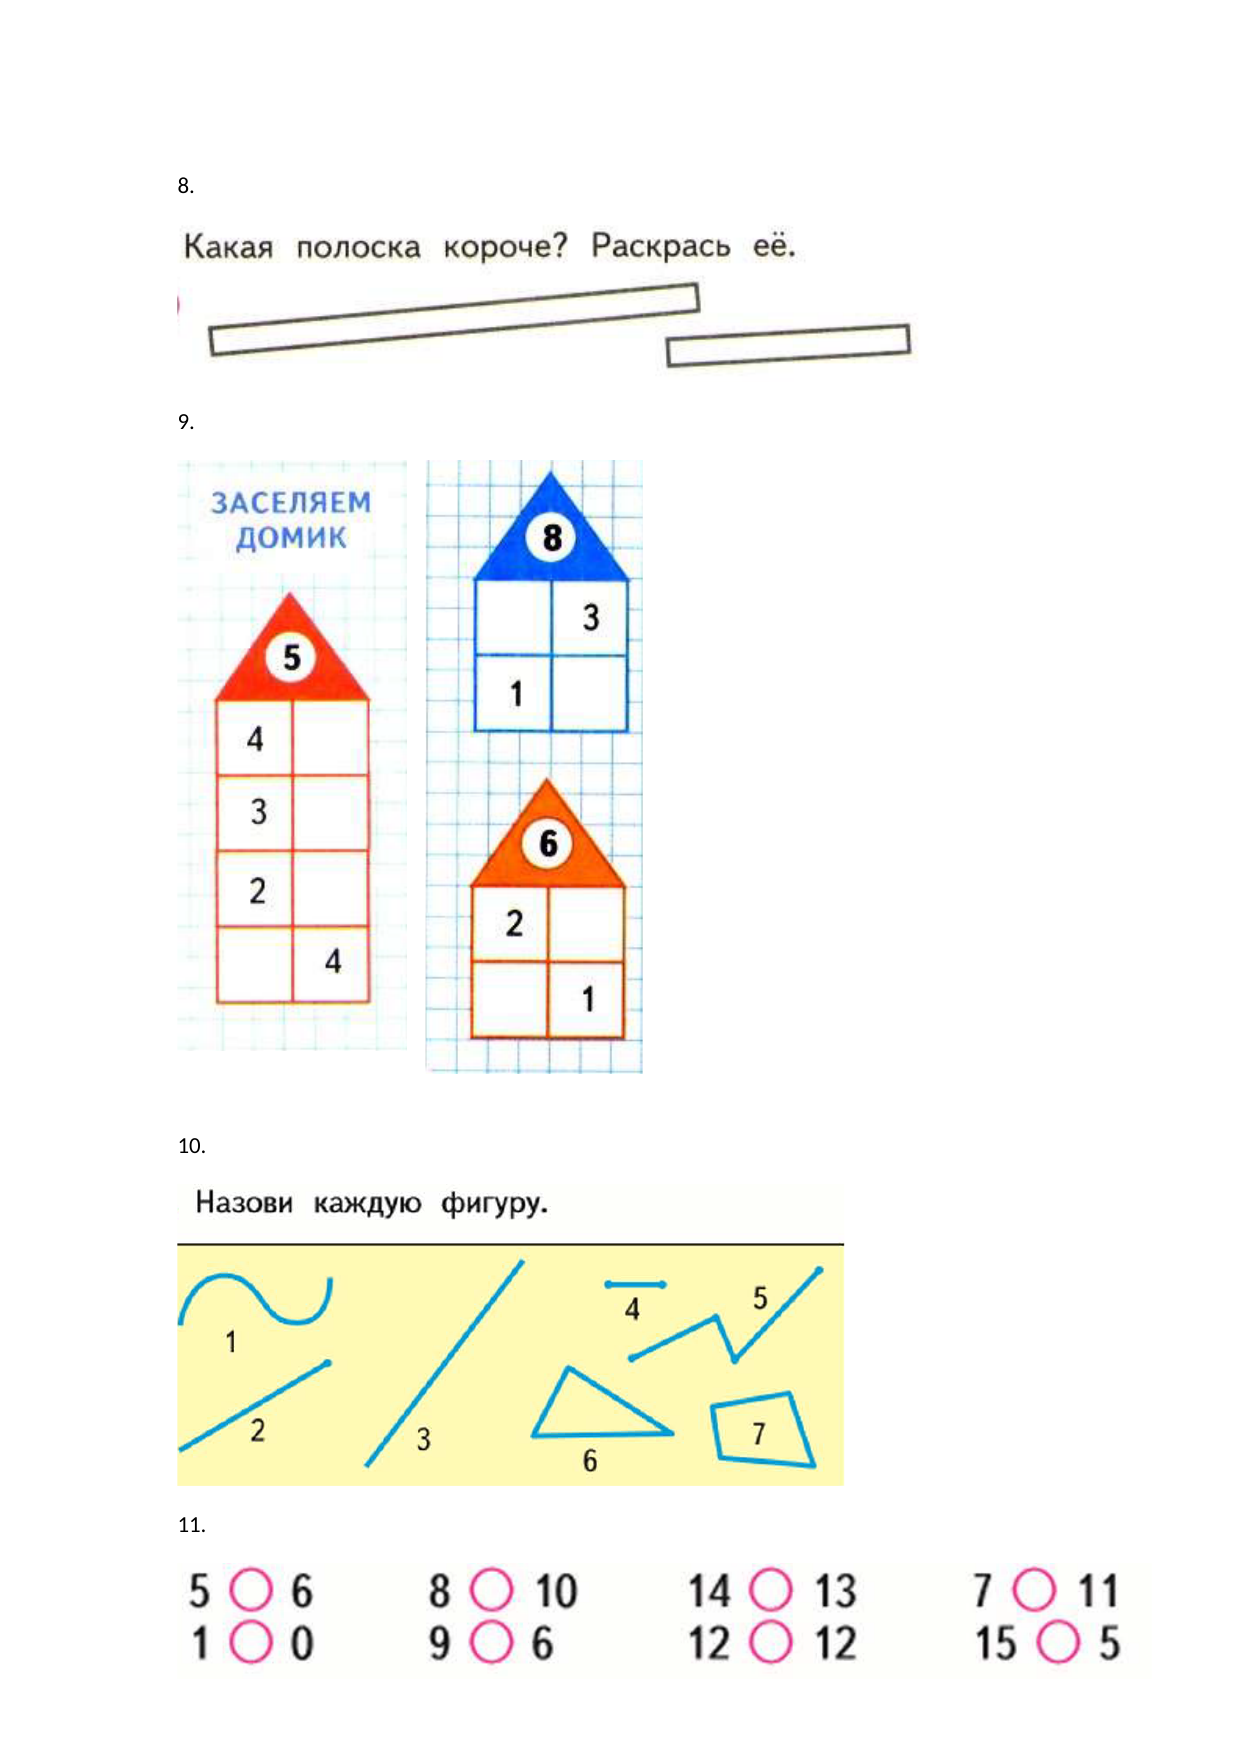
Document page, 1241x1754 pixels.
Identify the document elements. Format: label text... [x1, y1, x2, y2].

text 11. [177, 1510, 1152, 1538]
text 9. [177, 407, 1152, 435]
text 10. [177, 1131, 1152, 1159]
text 8. [177, 171, 1152, 199]
